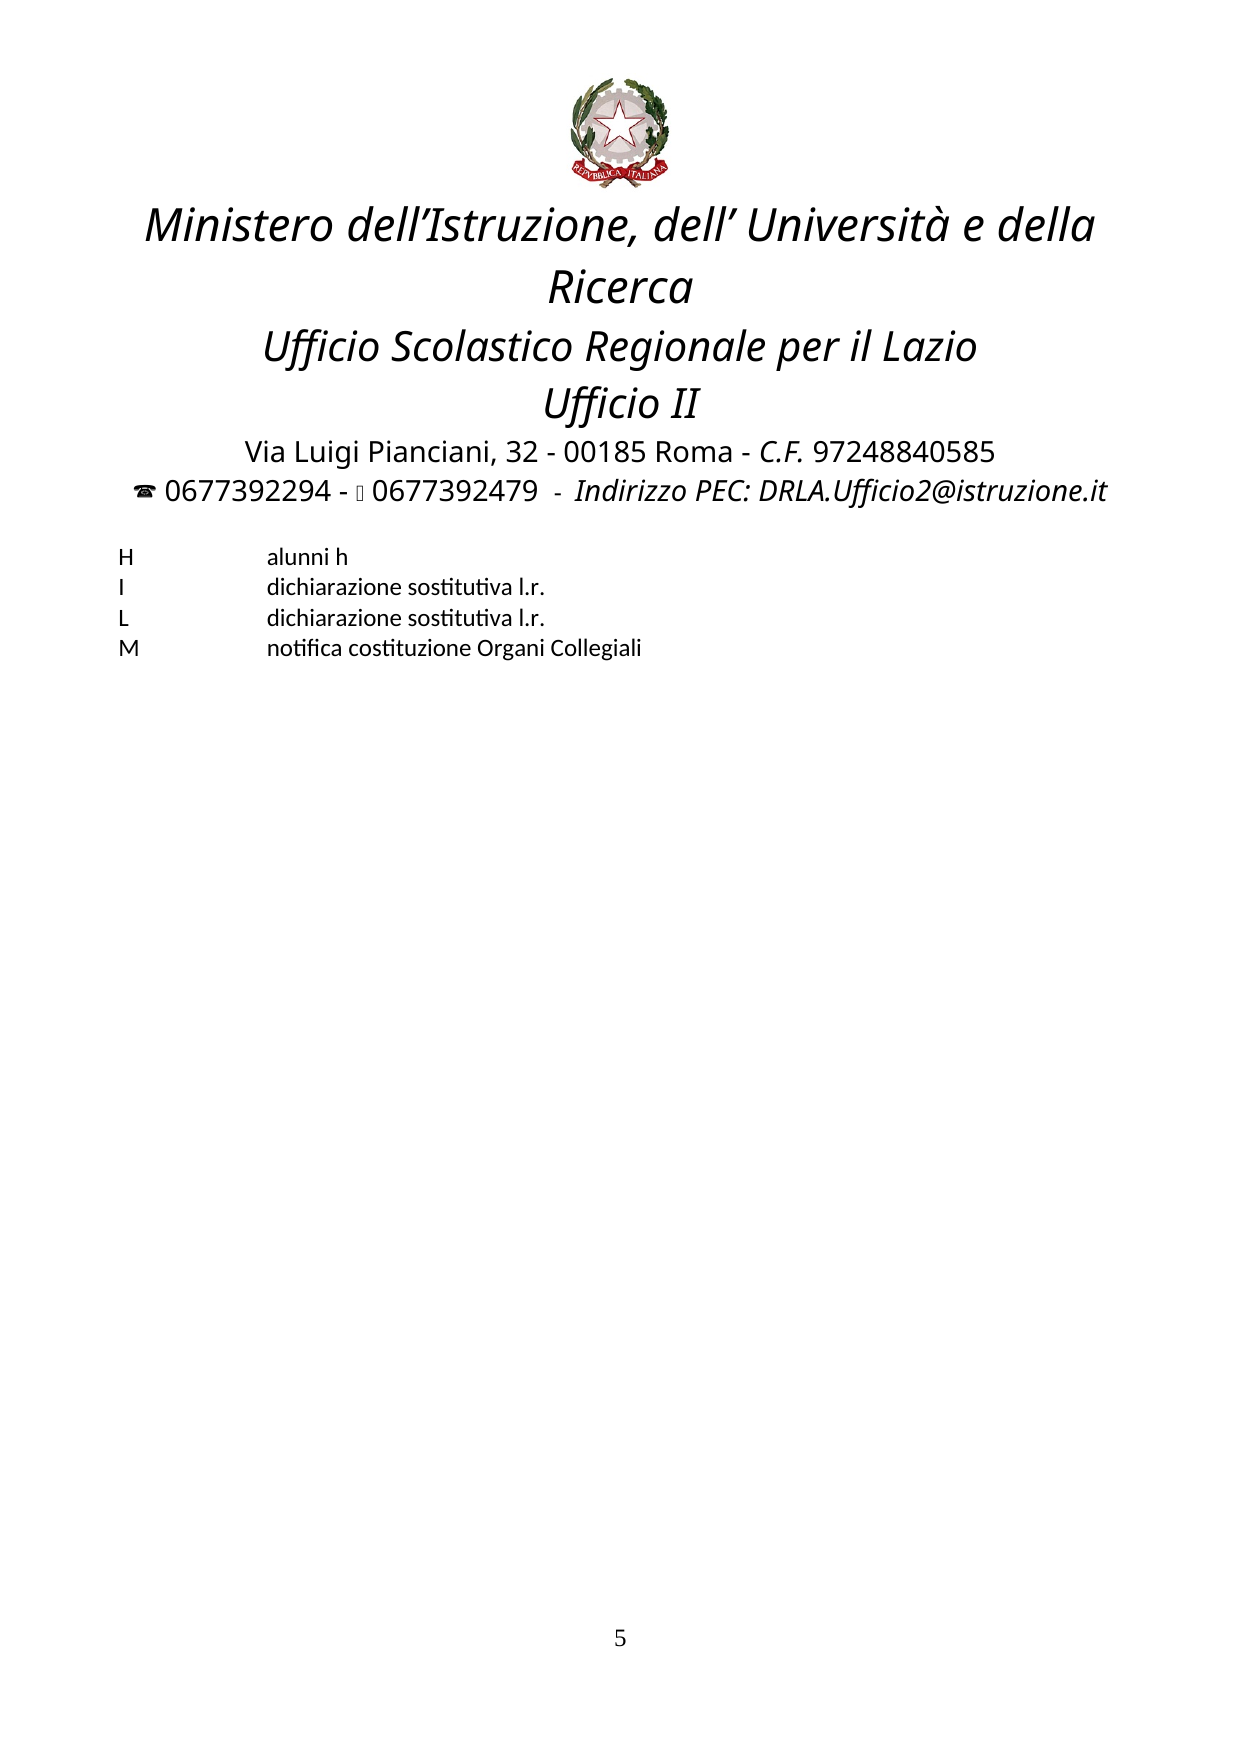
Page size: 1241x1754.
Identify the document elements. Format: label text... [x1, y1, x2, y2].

picture [566, 73, 674, 193]
text I dichiarazione sostitutiva l.r. [118, 571, 1122, 602]
text H alunni h [118, 541, 1122, 571]
text L dichiarazione sostitutiva l.r. [118, 602, 1122, 632]
text M notifica costituzione Organi Collegiali [118, 632, 1122, 663]
